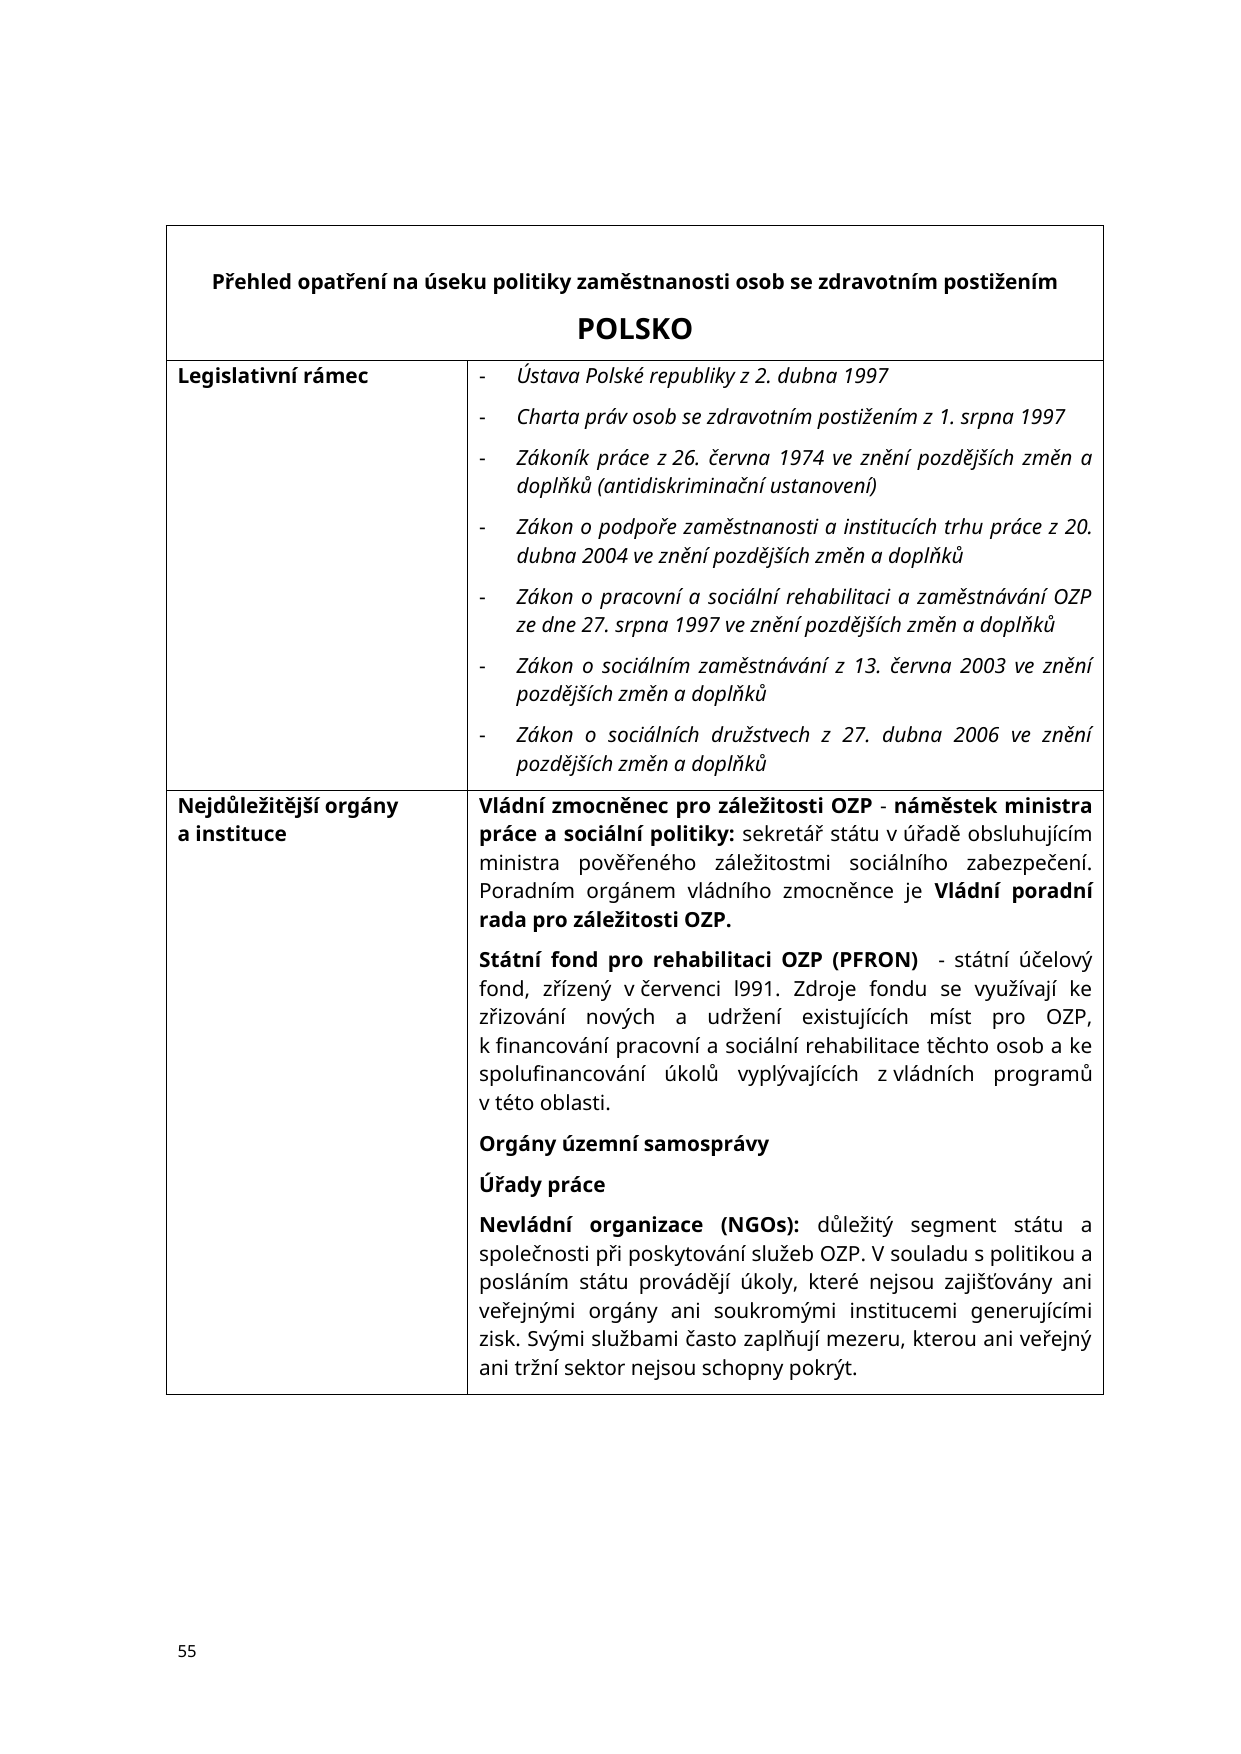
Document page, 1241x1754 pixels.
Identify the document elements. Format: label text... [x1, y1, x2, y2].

table_cell Legislativní rámec [167, 361, 467, 790]
table_header Přehled opatření na úseku politiky zaměstnanosti osob se zdravotním postižením POLSKO [167, 226, 1103, 360]
table_cell Vládní zmocněnec pro záležitosti OZP - náměstek ministra práce a sociální politiky: sekretář státu v úřadě obsluhujícím ministra pověřeného záležitostmi sociálního zabezpečení. Poradním orgánem vládního zmocněnce je Vládní poradní rada pro záležitosti OZP. Státní fond pro rehabilitaci OZP (PFRON) - státní účelový fond, zřízený v červenci l991. Zdroje fondu se využívají ke zřizování nových a udržení existujících míst pro OZP, k financování pracovní a sociální rehabilitace těchto osob a ke spolufinancování úkolů vyplývajících z vládních programů v této oblasti. Orgány územní samosprávy Úřady práce Nevládní organizace (NGOs): důležitý segment státu a společnosti při poskytování služeb OZP. V souladu s politikou a posláním státu provádějí úkoly, které nejsou zajišťovány ani veřejnými orgány ani soukromými institucemi generujícími zisk. Svými službami často zaplňují mezeru, kterou ani veřejný ani tržní sektor nejsou schopny pokrýt. [468, 791, 1103, 1394]
table_cell Nejdůležitější orgány a instituce [167, 791, 467, 1394]
table_cell Ústava Polské republiky z 2. dubna 1997 Charta práv osob se zdravotním postižením z 1. srpna 1997 Zákoník práce z 26. června 1974 ve znění pozdějších změn a doplňků (antidiskriminační ustanovení) Zákon o podpoře zaměstnanosti a institucích trhu práce z 20. dubna 2004 ve znění pozdějších změn a doplňků Zákon o pracovní a sociální rehabilitaci a zaměstnávání OZP ze dne 27. srpna 1997 ve znění pozdějších změn a doplňků Zákon o sociálním zaměstnávání z 13. června 2003 ve znění pozdějších změn a doplňků Zákon o sociálních družstvech z 27. dubna 2006 ve znění pozdějších změn a doplňků [468, 361, 1103, 790]
